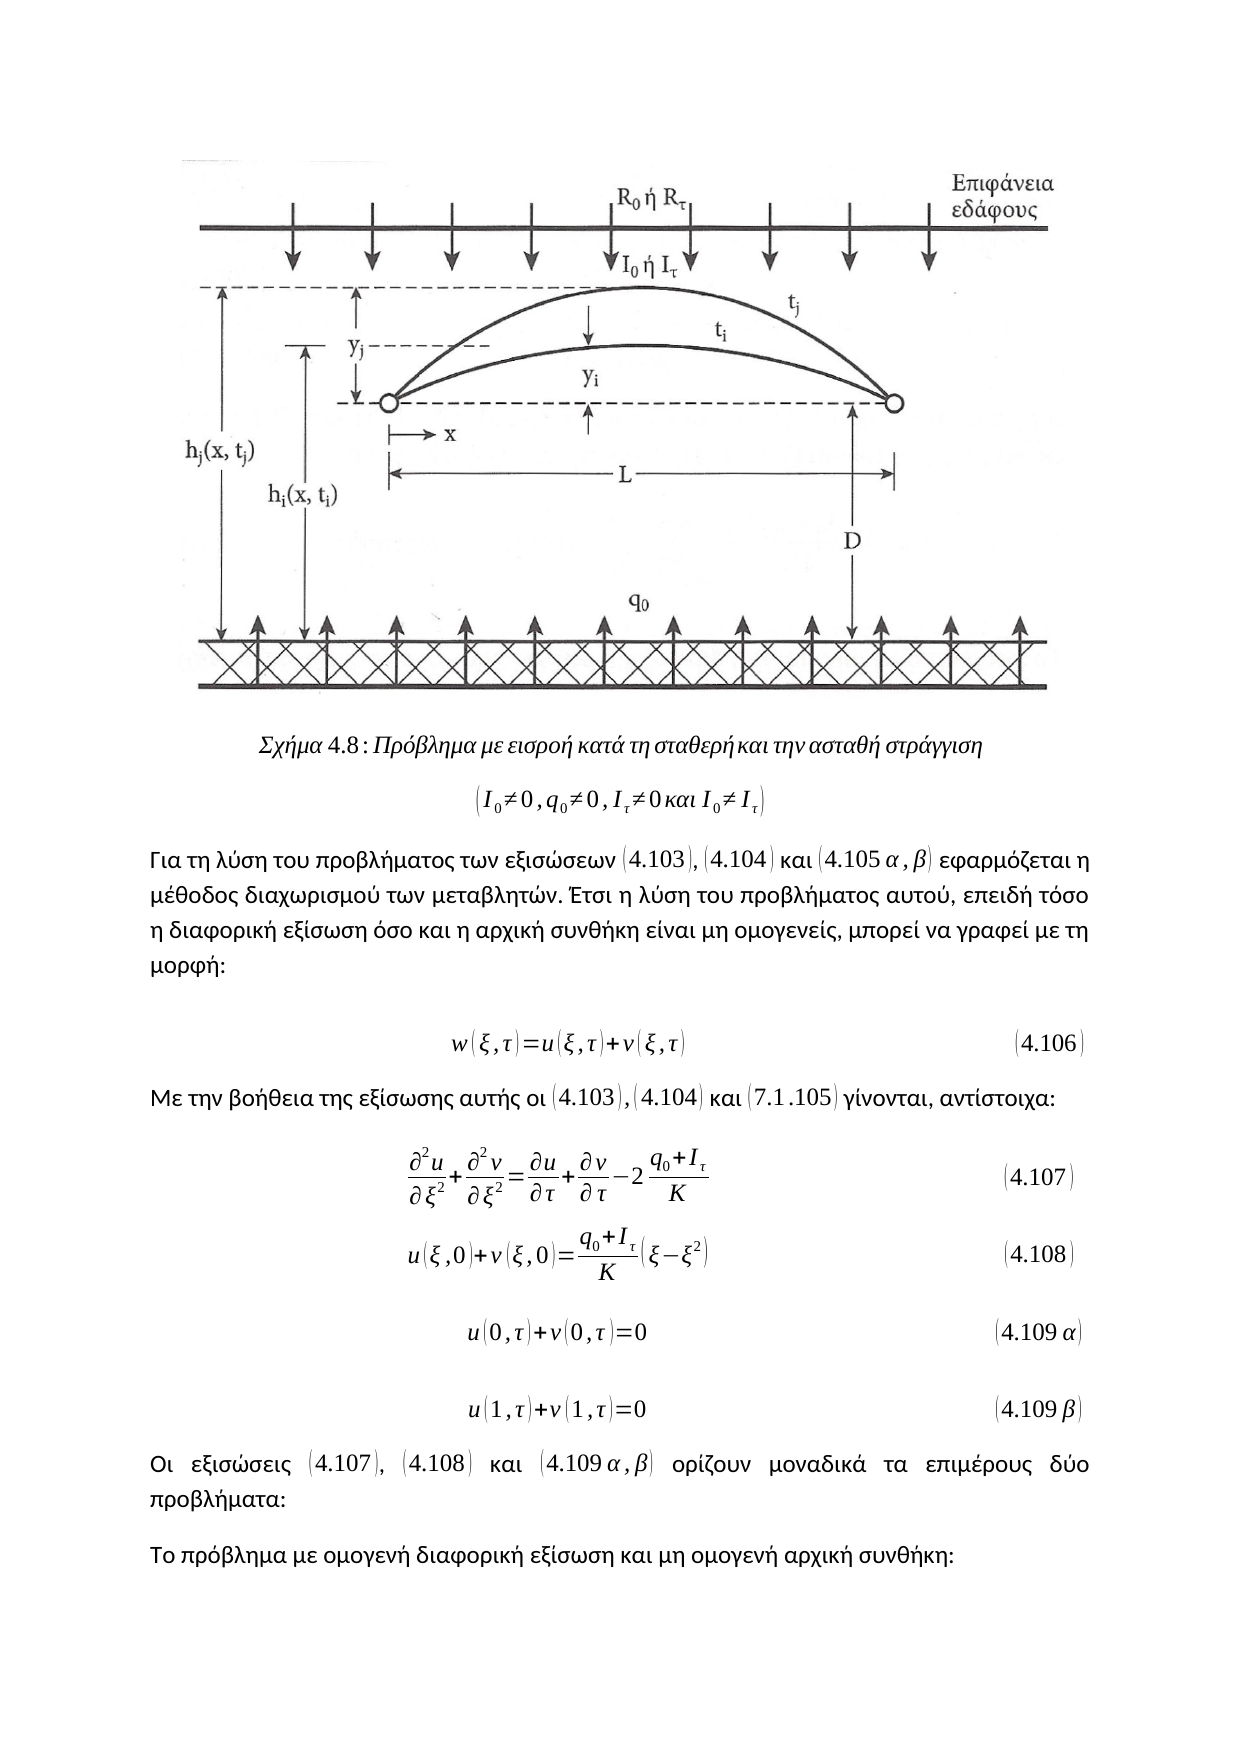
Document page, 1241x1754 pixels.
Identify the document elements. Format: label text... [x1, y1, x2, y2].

table_cell [976, 1370, 1102, 1448]
table_cell [976, 1293, 1102, 1370]
text Το πρόβλημα με ομογενή διαφορική εξίσωση και μη ομογενή αρχική συνθήκη: [150, 1539, 1090, 1569]
table_header [976, 1138, 1102, 1216]
table_cell [139, 1370, 976, 1448]
table_cell [976, 1216, 1102, 1293]
table_cell [139, 1293, 976, 1370]
text Με την βοήθεια της εξίσωσης αυτής οι και γίνονται, αντίστοιχα: [150, 1082, 1090, 1113]
table_header [998, 1005, 1102, 1082]
text Για τη λύση του προβλήματος των εξισώσεων , και εφαρμόζεται η μέθοδος διαχωρισμού των μεταβλητών. Έτσι η λύση του προβλήματος αυτού, επειδή τόσο η διαφορική εξίσωση όσο και η αρχική συνθήκη είναι μη ομογενείς, μπορεί να γραφεί με τη μορφή: [150, 844, 1090, 979]
text Οι εξισώσεις , και ορίζουν μοναδικά τα επιμέρους δύο προβλήματα: [150, 1448, 1090, 1513]
picture [179, 160, 1064, 699]
table_header [139, 1138, 976, 1216]
table_cell [139, 1216, 976, 1293]
table_header [139, 1005, 998, 1082]
